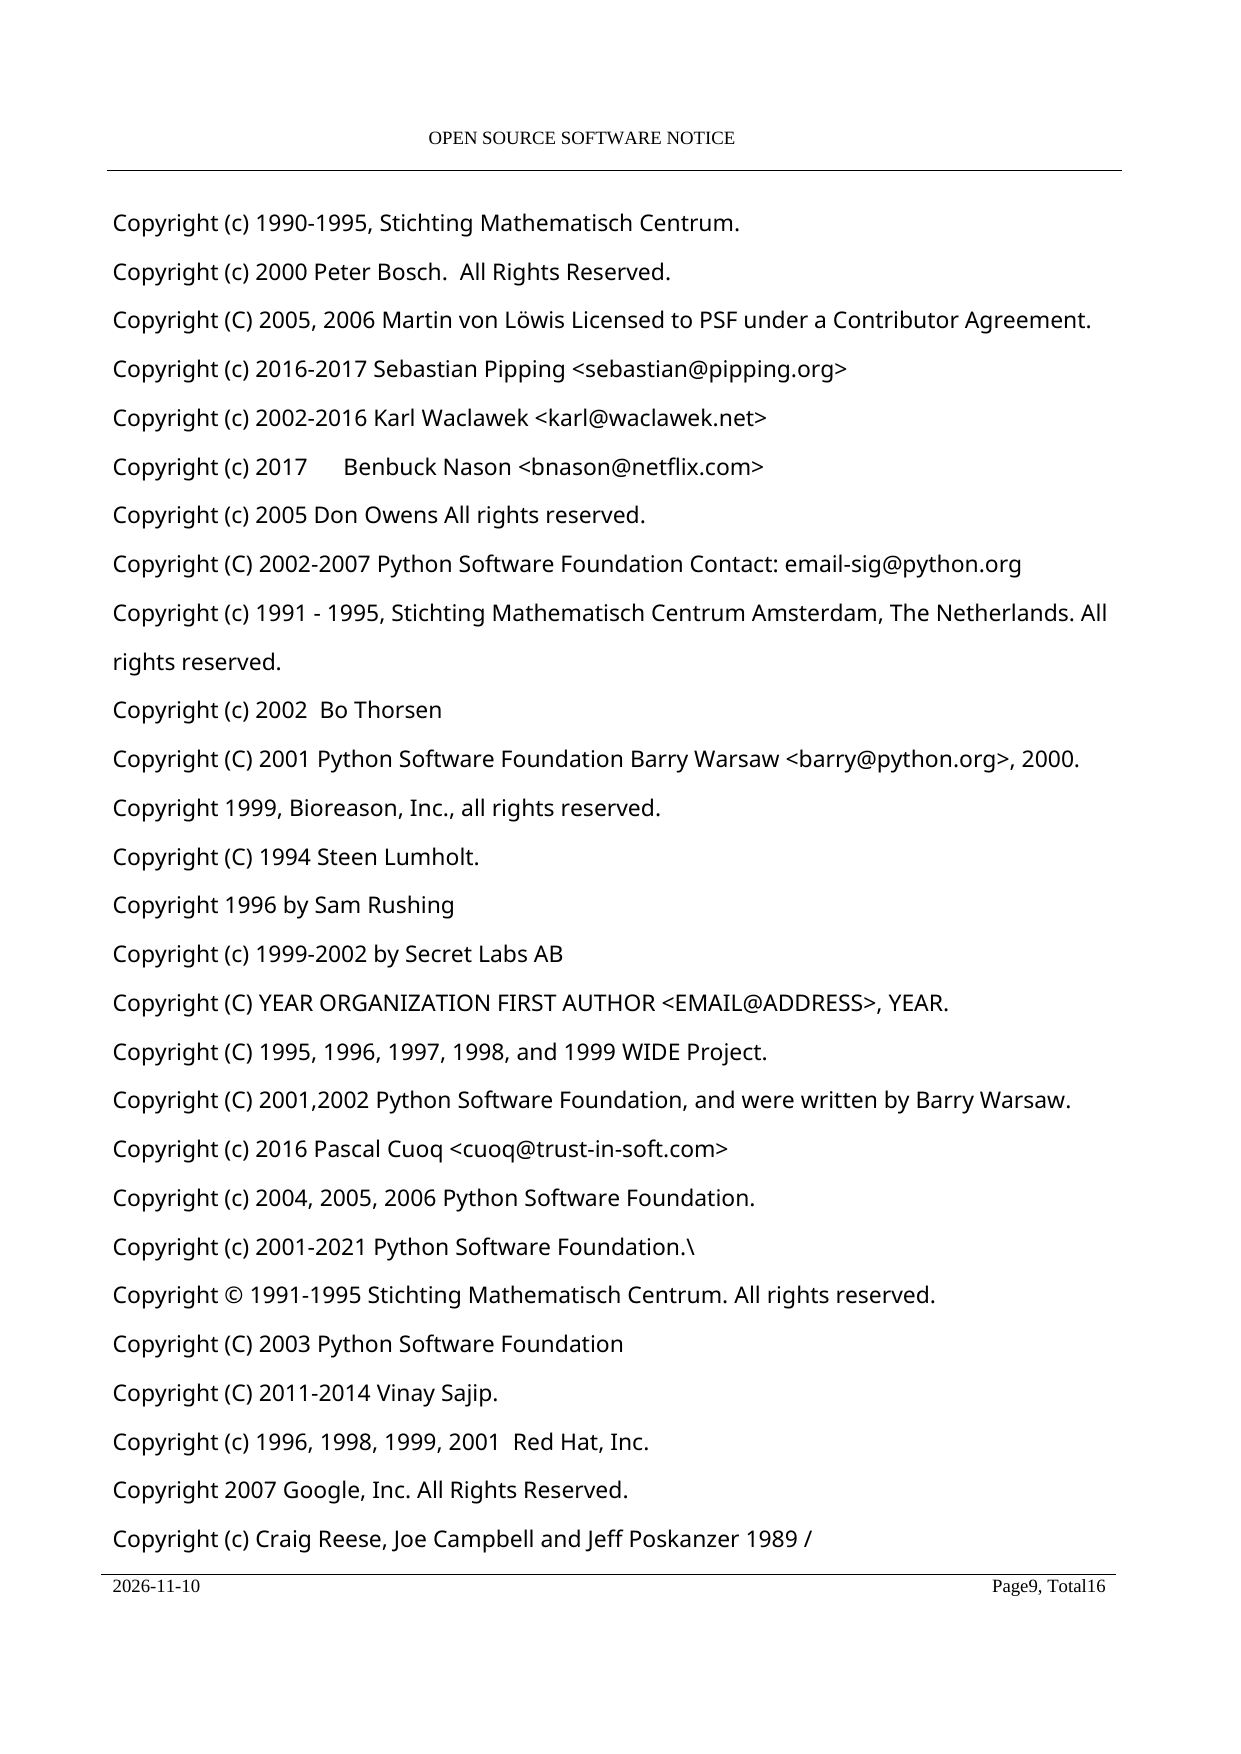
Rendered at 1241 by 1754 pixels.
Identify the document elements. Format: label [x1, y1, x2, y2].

text [112, 206, 1128, 1555]
